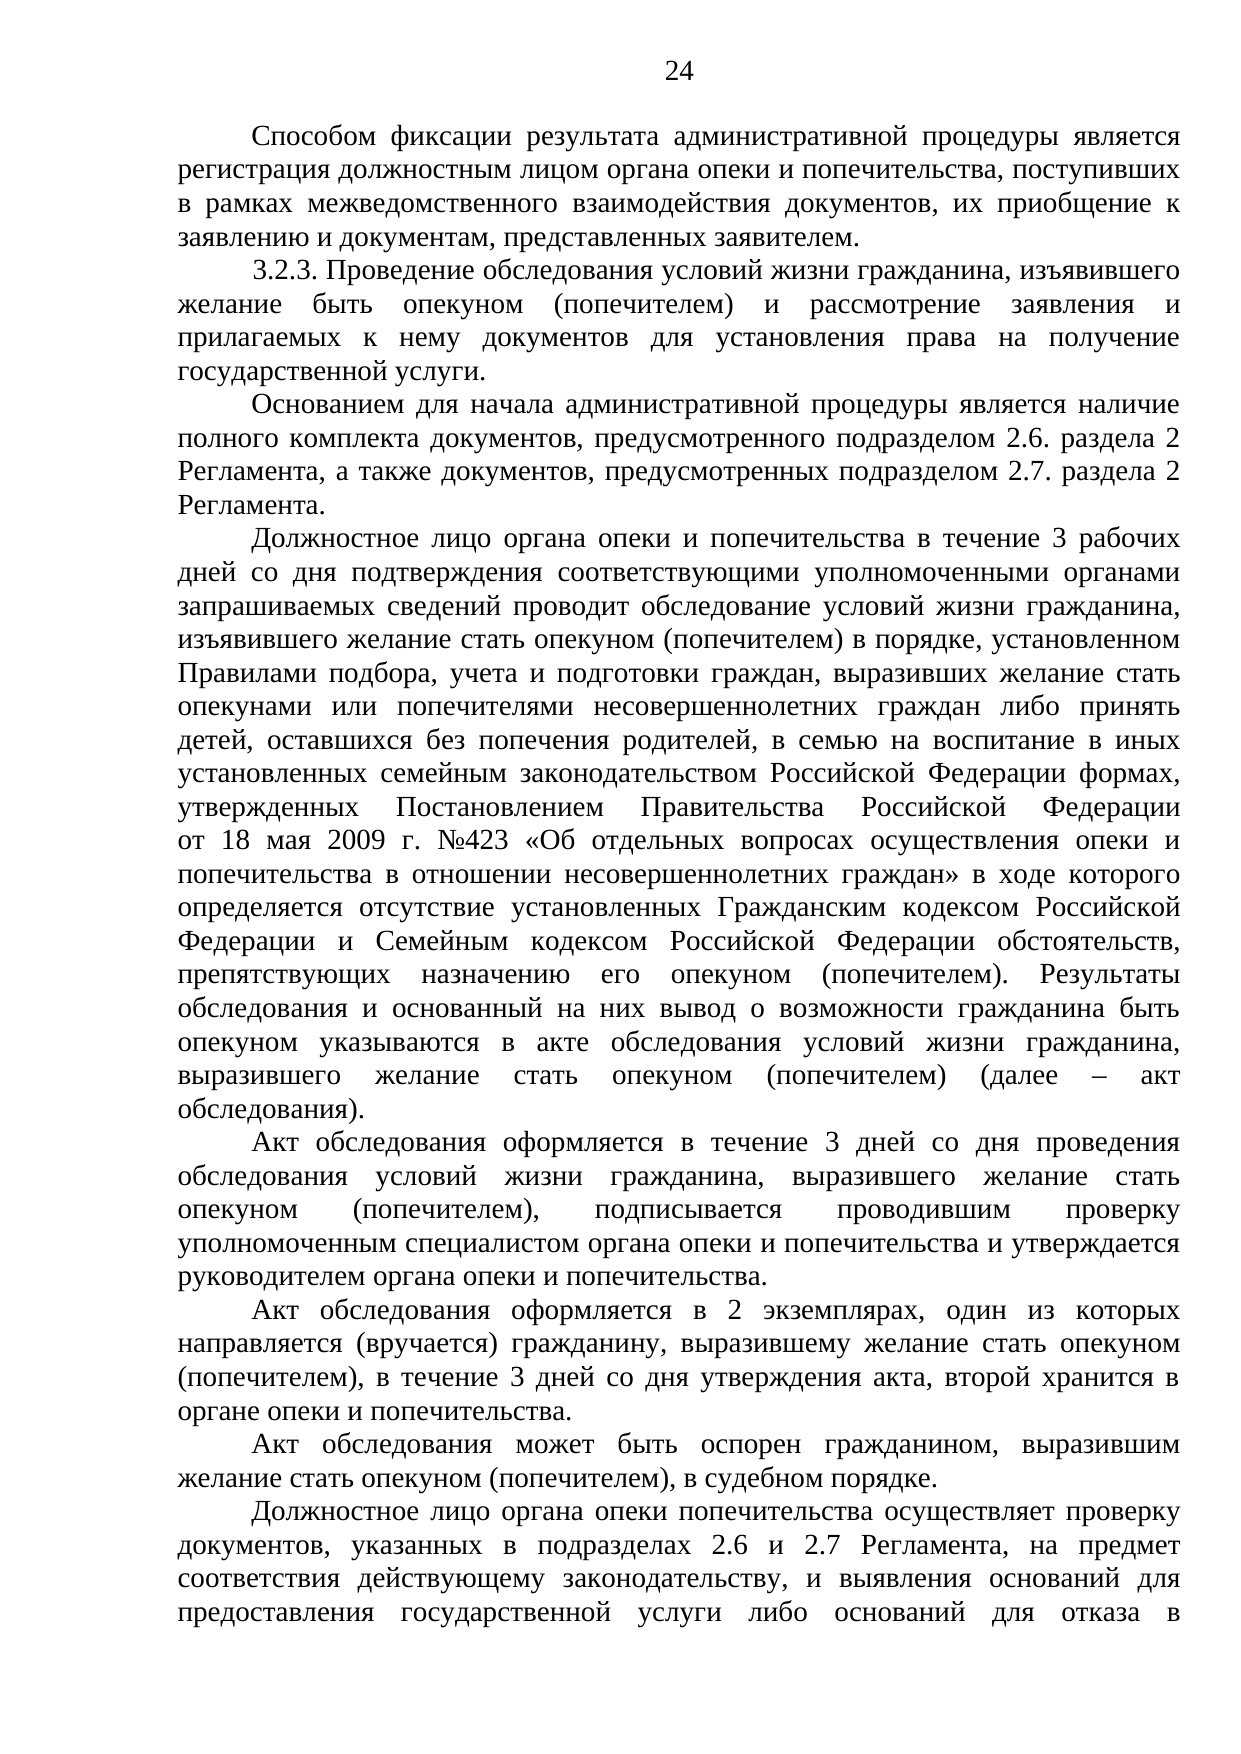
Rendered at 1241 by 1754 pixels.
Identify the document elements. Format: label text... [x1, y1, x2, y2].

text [177, 1493, 1181, 1627]
text Акт обследования может быть оспорен гражданином, выразившим желание стать опекуном (попечителем), в судебном порядке. [177, 1426, 1181, 1493]
text 3.2.3. Проведение обследования условий жизни гражданина, изъявившего желание быть опекуном (попечителем) и рассмотрение заявления и прилагаемых к нему документов для установления права на получение государственной услуги. [177, 252, 1181, 386]
text Способом фиксации результата административной процедуры является регистрация должностным лицом органа опеки и попечительства, поступивших в рамках межведомственного взаимодействия документов, их приобщение к заявлению и документам, представленных заявителем. [177, 118, 1181, 252]
text Акт обследования оформляется в 2 экземплярах, один из которых направляется (вручается) гражданину, выразившему желание стать опекуном (попечителем), в течение 3 дней со дня утверждения акта, второй хранится в органе опеки и попечительства. [177, 1292, 1181, 1426]
text Должностное лицо органа опеки и попечительства в течение 3 рабочих дней со дня подтверждения соответствующими уполномоченными органами запрашиваемых сведений проводит обследование условий жизни гражданина, изъявившего желание стать опекуном (попечителем) в порядке, установленном Правилами подбора, учета и подготовки граждан, выразивших желание стать опекунами или попечителями несовершеннолетних граждан либо принять детей, оставшихся без попечения родителей, в семью на воспитание в иных установленных семейным законодательством Российской Федерации формах, утвержденных Постановлением Правительства Российской Федерации от 18 мая 2009 г. №423 «Об отдельных вопросах осуществления опеки и попечительства в отношении несовершеннолетних граждан» в ходе которого определяется отсутствие установленных Гражданским кодексом Российской Федерации и Семейным кодексом Российской Федерации обстоятельств, препятствующих назначению его опекуном (попечителем). Результаты обследования и основанный на них вывод о возможности гражданина быть опекуном указываются в акте обследования условий жизни гражданина, выразившего желание стать опекуном (попечителем) (далее – акт обследования). [177, 521, 1181, 1124]
text Основанием для начала административной процедуры является наличие полного комплекта документов, предусмотренного подразделом 2.6. раздела 2 Регламента, а также документов, предусмотренных подразделом 2.7. раздела 2 Регламента. [177, 386, 1181, 521]
text Акт обследования оформляется в течение 3 дней со дня проведения обследования условий жизни гражданина, выразившего желание стать опекуном (попечителем), подписывается проводившим проверку уполномоченным специалистом органа опеки и попечительства и утверждается руководителем органа опеки и попечительства. [177, 1124, 1181, 1292]
